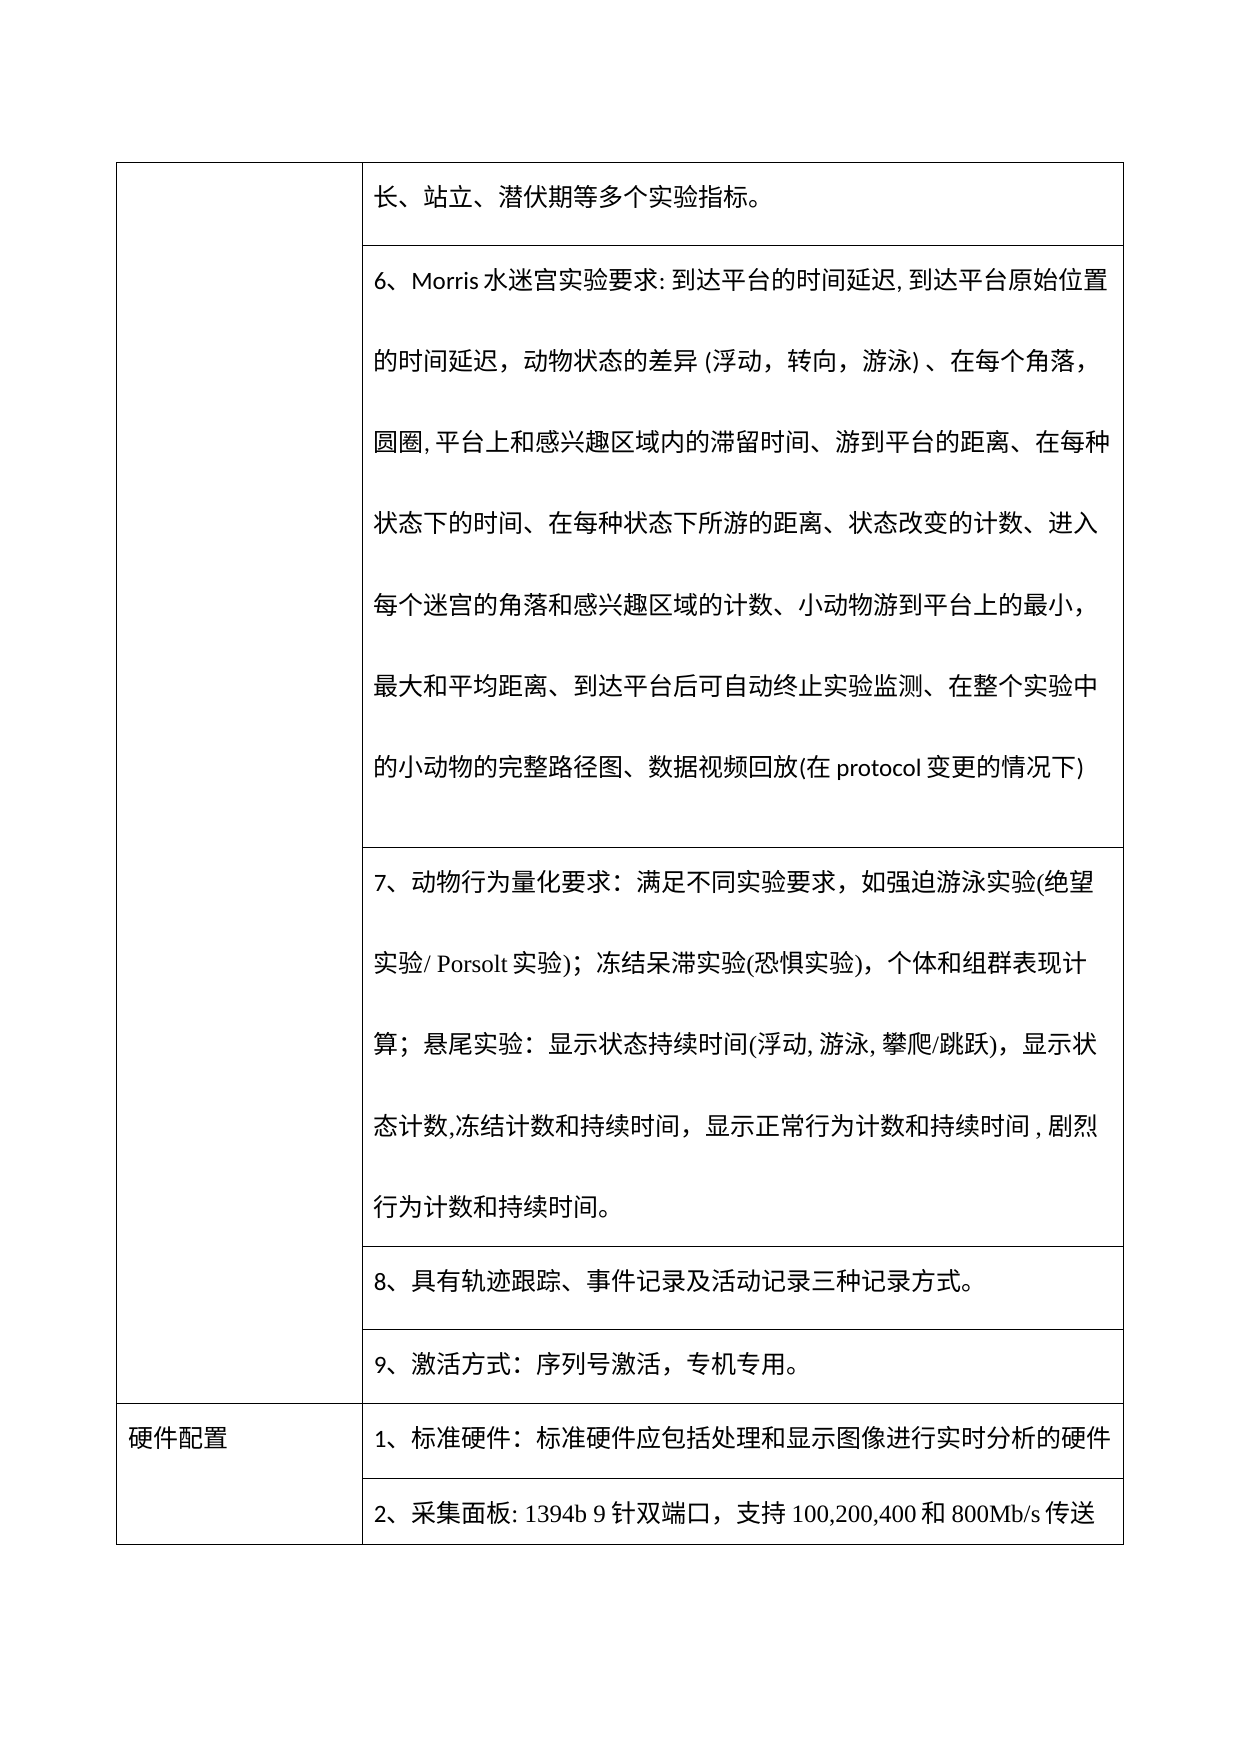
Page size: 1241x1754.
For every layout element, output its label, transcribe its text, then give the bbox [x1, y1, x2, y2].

table_cell 6、Morris水迷宫实验要求: 到达平台的时间延迟, 到达平台原始位置的时间延迟，动物状态的差异 (浮动，转向，游泳) 、在每个角落，圆圈, 平台上和感兴趣区域内的滞留时间、游到平台的距离、在每种状态下的时间、在每种状态下所游的距离、状态改变的计数、进入每个迷宫的角落和感兴趣区域的计数、小动物游到平台上的最小，最大和平均距离、到达平台后可自动终止实验监测、在整个实验中的小动物的完整路径图、数据视频回放(在protocol变更的情况下) [363, 246, 1123, 847]
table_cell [363, 1479, 1123, 1544]
table_cell 硬件配置 [117, 1404, 362, 1544]
table_cell 9、激活方式：序列号激活，专机专用。 [363, 1330, 1123, 1403]
table_cell 7、动物行为量化要求：满足不同实验要求，如强迫游泳实验(绝望实验/ Porsolt实验)；冻结呆滞实验(恐惧实验)，个体和组群表现计算；悬尾实验：显示状态持续时间(浮动, 游泳, 攀爬/跳跃)，显示状态计数,冻结计数和持续时间，显示正常行为计数和持续时间 , 剧烈行为计数和持续时间。 [363, 848, 1123, 1246]
table_cell 1、标准硬件：标准硬件应包括处理和显示图像进行实时分析的硬件 [363, 1404, 1123, 1478]
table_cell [363, 163, 1123, 245]
table_cell 8、具有轨迹跟踪、事件记录及活动记录三种记录方式。 [363, 1247, 1123, 1329]
